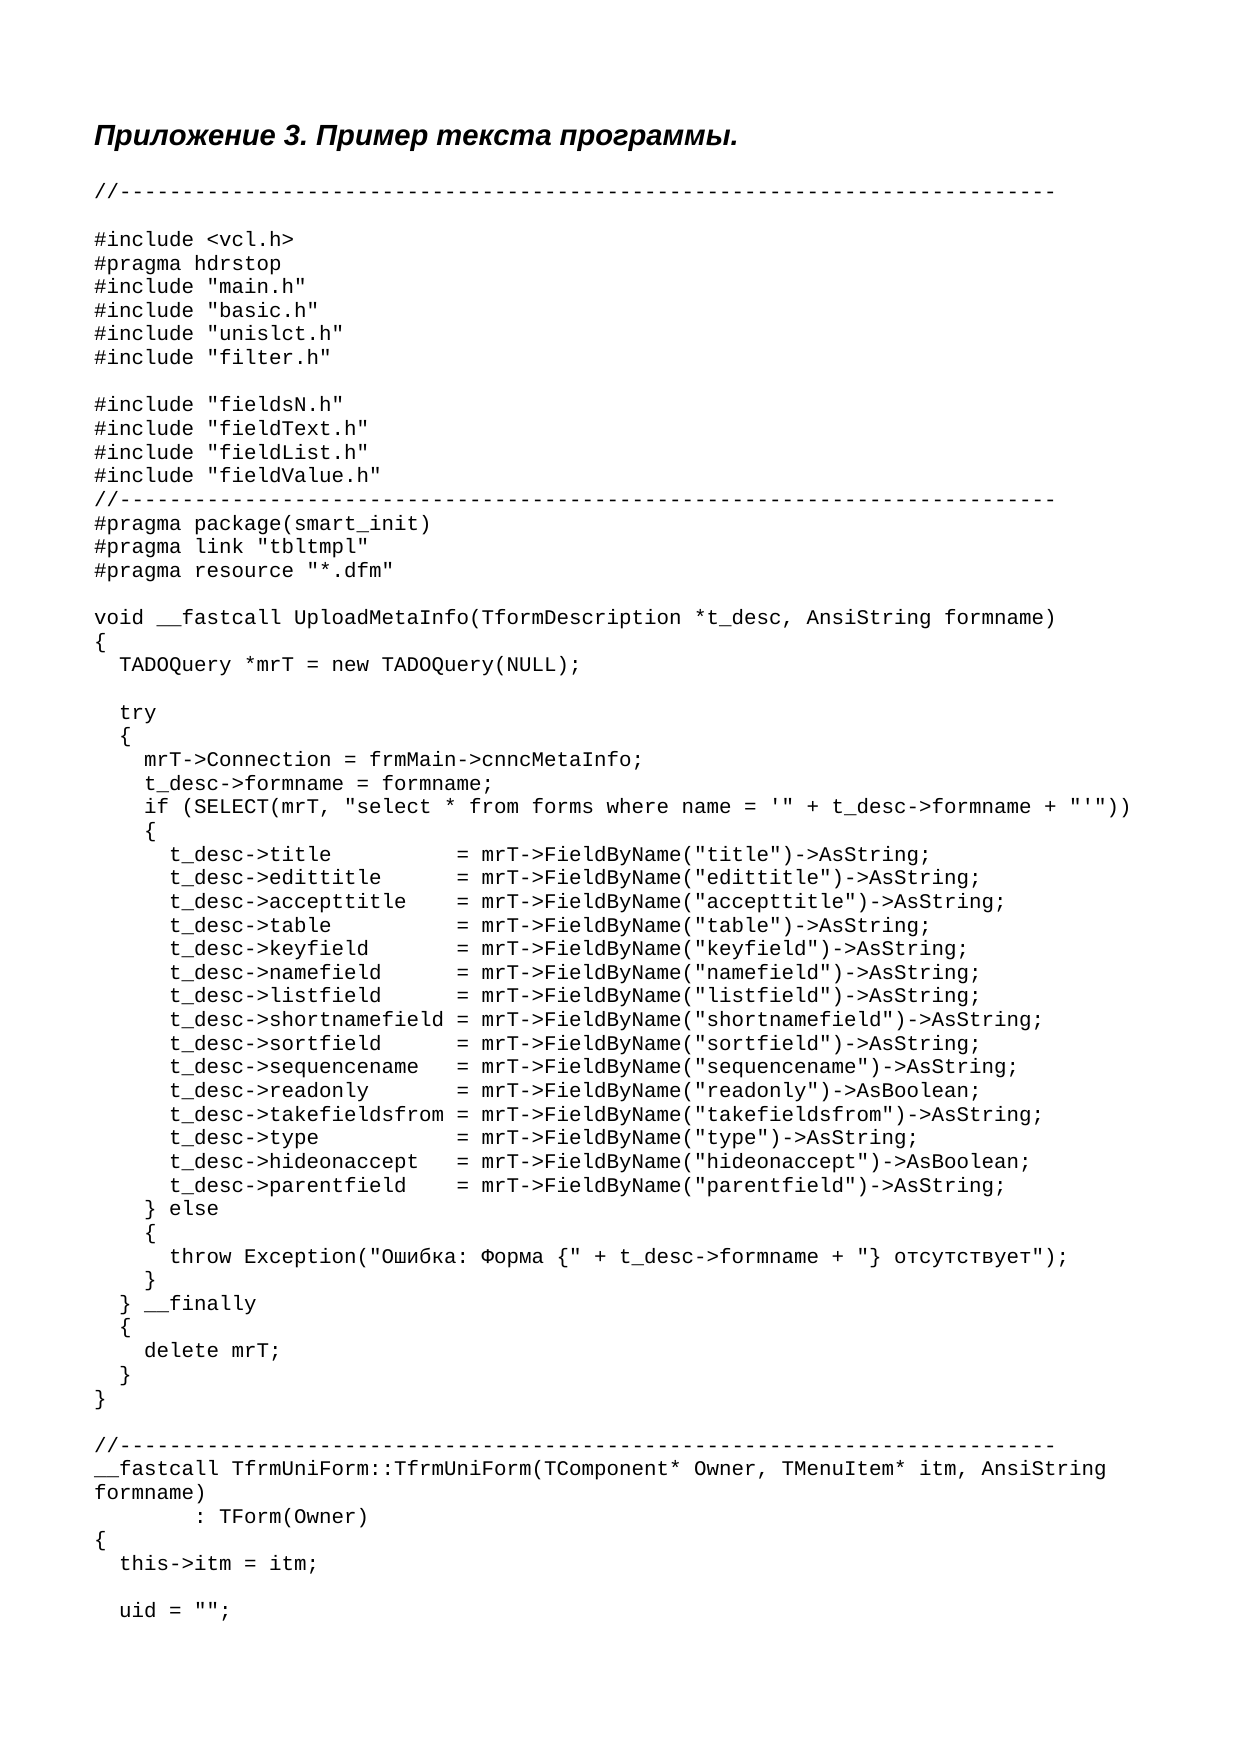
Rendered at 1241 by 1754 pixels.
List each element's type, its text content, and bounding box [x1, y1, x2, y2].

text { [94, 1222, 1165, 1246]
text void __fastcall UploadMetaInfo(TformDescription *t_desc, AnsiString formname) [94, 607, 1165, 631]
text t_desc->edittitle = mrT->FieldByName("edittitle")->AsString; [94, 867, 1165, 891]
text t_desc->takefieldsfrom = mrT->FieldByName("takefieldsfrom")->AsString; [94, 1104, 1165, 1127]
text #include "filter.h" [94, 347, 1165, 371]
text //--------------------------------------------------------------------------- [94, 489, 1165, 513]
text #pragma resource "*.dfm" [94, 560, 1165, 583]
text uid = ""; [94, 1600, 1165, 1624]
text t_desc->namefield = mrT->FieldByName("namefield")->AsString; [94, 962, 1165, 986]
text //--------------------------------------------------------------------------- [94, 1435, 1165, 1458]
text delete mrT; [94, 1340, 1165, 1364]
text { [94, 1529, 1165, 1553]
text TADOQuery *mrT = new TADOQuery(NULL); [94, 654, 1165, 678]
text t_desc->listfield = mrT->FieldByName("listfield")->AsString; [94, 986, 1165, 1009]
subtitle Приложение 3. Пример текста программы. [94, 118, 1165, 152]
text { [94, 631, 1165, 654]
text t_desc->formname = formname; [94, 773, 1165, 796]
text t_desc->accepttitle = mrT->FieldByName("accepttitle")->AsString; [94, 891, 1165, 914]
text t_desc->type = mrT->FieldByName("type")->AsString; [94, 1127, 1165, 1151]
text try [94, 702, 1165, 725]
text #include "fieldsN.h" [94, 394, 1165, 418]
text #include "basic.h" [94, 300, 1165, 323]
text this->itm = itm; [94, 1553, 1165, 1577]
text t_desc->readonly = mrT->FieldByName("readonly")->AsBoolean; [94, 1080, 1165, 1104]
text #include "fieldText.h" [94, 418, 1165, 442]
text t_desc->shortnamefield = mrT->FieldByName("shortnamefield")->AsString; [94, 1009, 1165, 1033]
text if (SELECT(mrT, "select * from forms where name = '" + t_desc->formname + "'")) [94, 796, 1165, 820]
text #include "unislct.h" [94, 323, 1165, 347]
text } [94, 1387, 1165, 1411]
text t_desc->sequencename = mrT->FieldByName("sequencename")->AsString; [94, 1056, 1165, 1080]
text #include "main.h" [94, 276, 1165, 300]
text throw Exception("Ошибка: Форма {" + t_desc->formname + "} отсутствует"); [94, 1246, 1165, 1269]
text t_desc->table = mrT->FieldByName("table")->AsString; [94, 914, 1165, 938]
text #include "fieldList.h" [94, 442, 1165, 465]
text #pragma package(smart_init) [94, 513, 1165, 536]
text mrT->Connection = frmMain->cnncMetaInfo; [94, 749, 1165, 773]
text t_desc->parentfield = mrT->FieldByName("parentfield")->AsString; [94, 1175, 1165, 1198]
text t_desc->sortfield = mrT->FieldByName("sortfield")->AsString; [94, 1033, 1165, 1056]
text //--------------------------------------------------------------------------- [94, 182, 1165, 205]
text } __finally [94, 1293, 1165, 1317]
text #pragma hdrstop [94, 252, 1165, 276]
text t_desc->hideonaccept = mrT->FieldByName("hideonaccept")->AsBoolean; [94, 1151, 1165, 1175]
text : TForm(Owner) [94, 1506, 1165, 1529]
text { [94, 820, 1165, 844]
text } [94, 1364, 1165, 1387]
text __fastcall TfrmUniForm::TfrmUniForm(TComponent* Owner, TMenuItem* itm, AnsiString formname) [94, 1458, 1165, 1506]
text #include "fieldValue.h" [94, 465, 1165, 489]
text #pragma link "tbltmpl" [94, 536, 1165, 560]
text } [94, 1269, 1165, 1293]
text { [94, 1317, 1165, 1340]
text #include <vcl.h> [94, 229, 1165, 252]
text t_desc->title = mrT->FieldByName("title")->AsString; [94, 844, 1165, 867]
text } else [94, 1198, 1165, 1222]
text { [94, 725, 1165, 749]
text t_desc->keyfield = mrT->FieldByName("keyfield")->AsString; [94, 938, 1165, 962]
